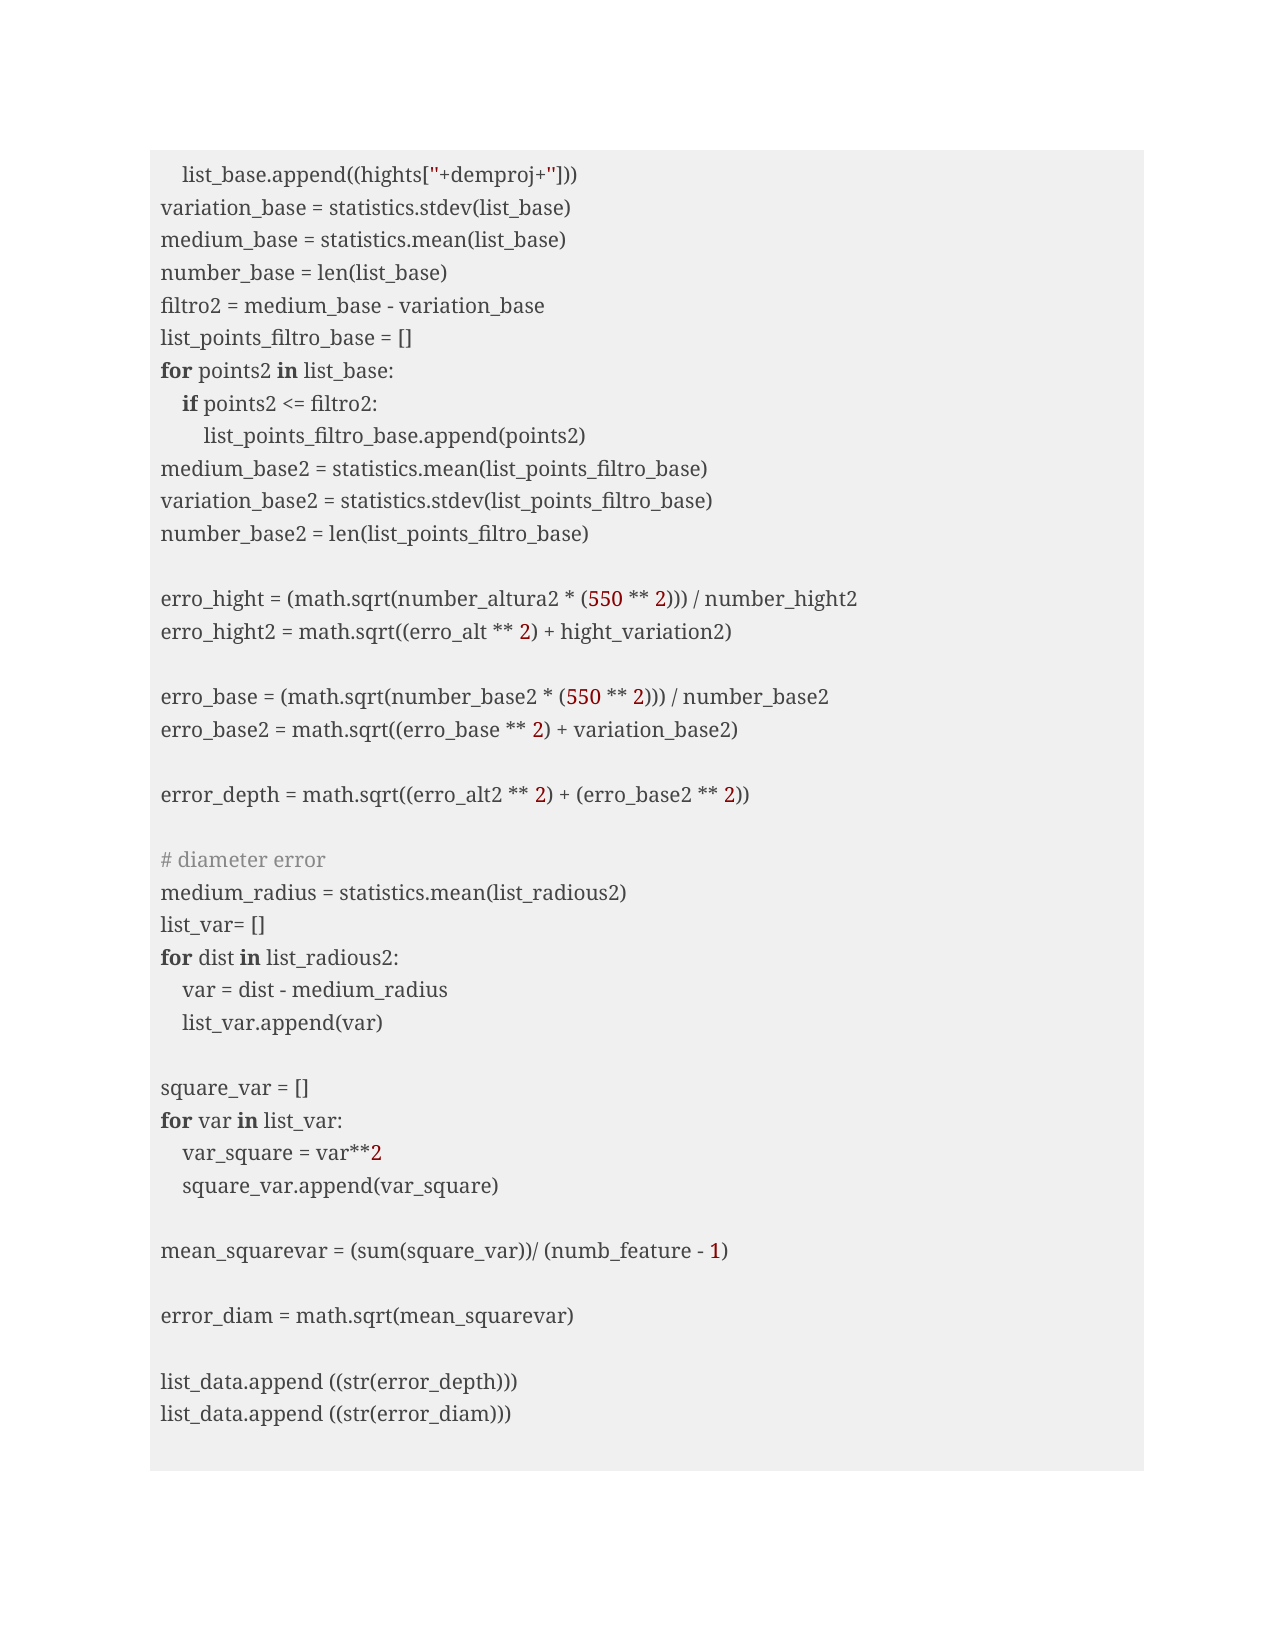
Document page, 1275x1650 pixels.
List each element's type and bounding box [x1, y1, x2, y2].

table_header [150, 150, 1144, 1471]
